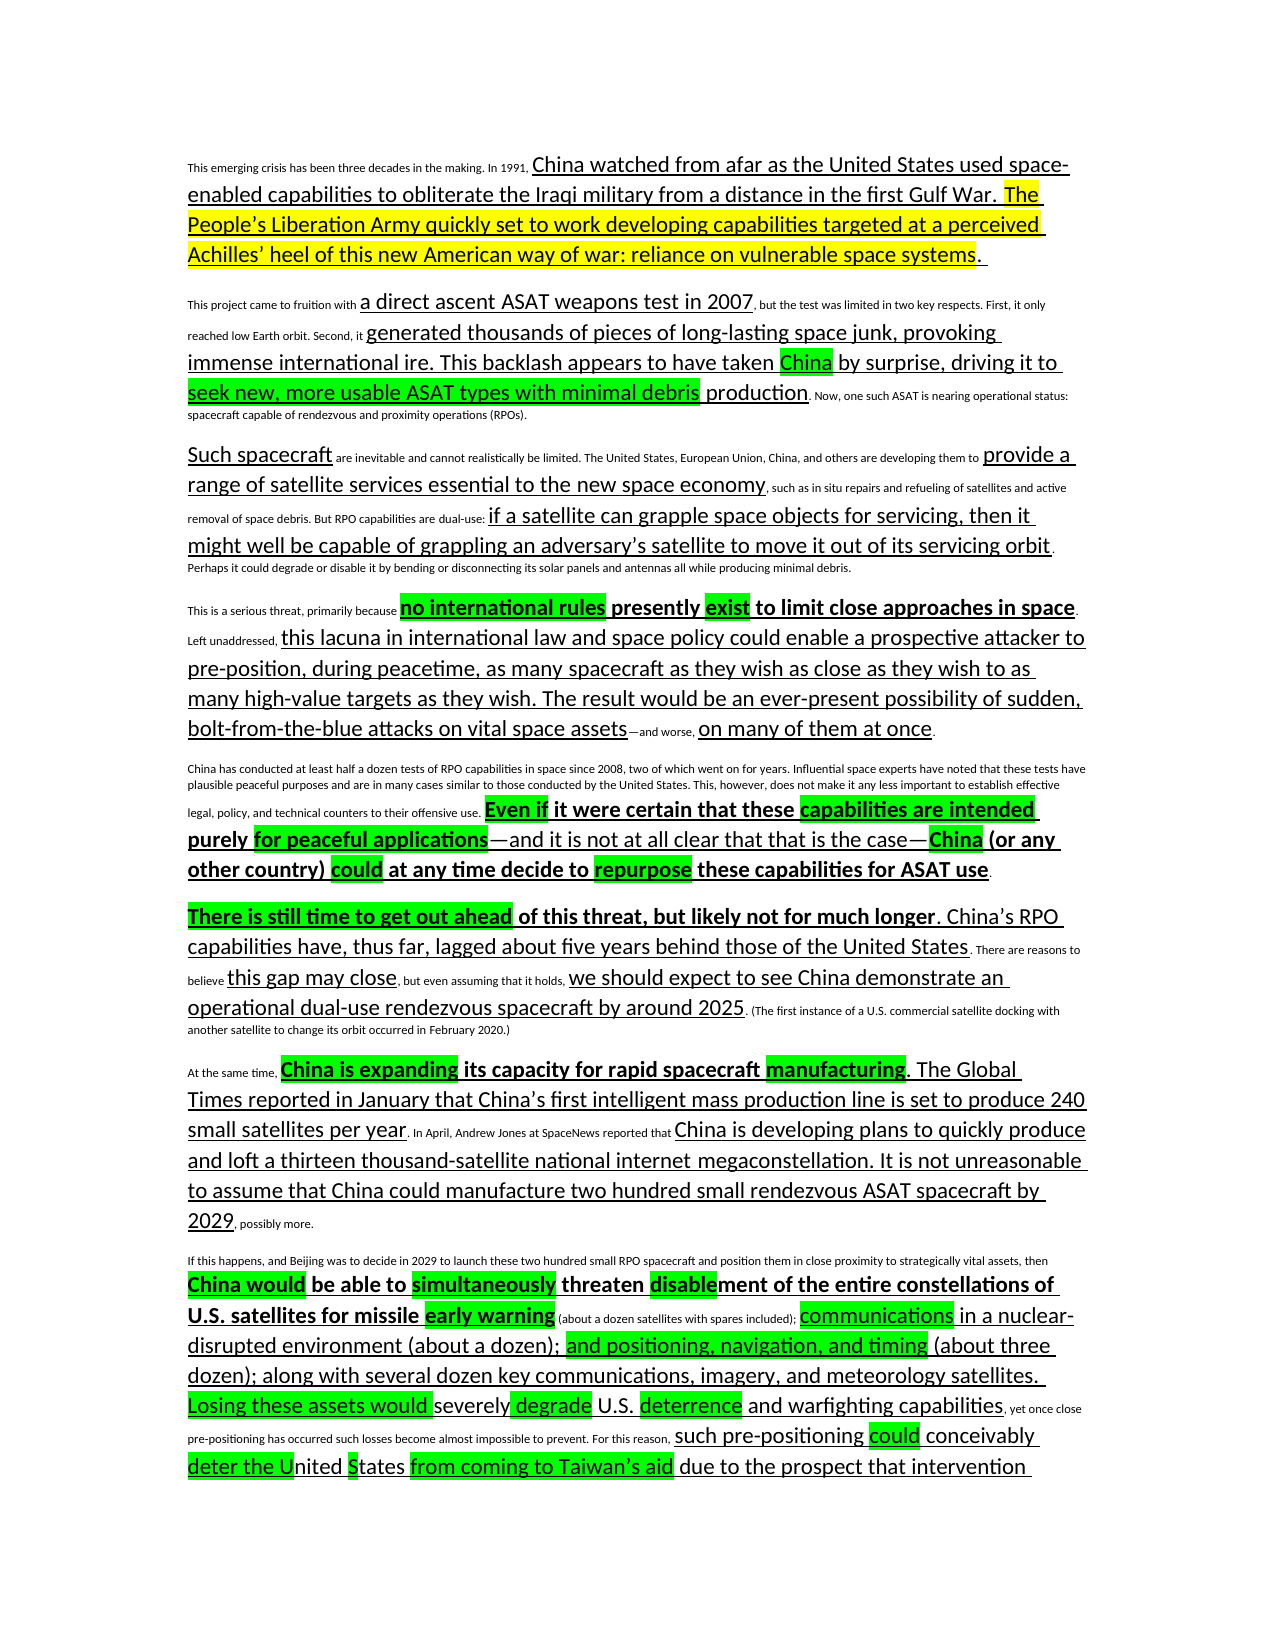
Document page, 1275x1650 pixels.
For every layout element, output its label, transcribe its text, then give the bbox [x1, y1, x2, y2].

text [187, 1253, 1087, 1480]
text This emerging crisis has been three decades in the making. In 1991, China watched from afar as the United States used space-enabled capabilities to obliterate the Iraqi military from a distance in the first Gulf War. The People’s Liberation Army quickly set to work developing capabilities targeted at a perceived Achilles’ heel of this new American way of war: reliance on vulnerable space systems. [187, 150, 1087, 269]
text Such spacecraft are inevitable and cannot realistically be limited. The United States, European Union, China, and others are developing them to provide a range of satellite services essential to the new space economy, such as in situ repairs and refueling of satellites and active removal of space debris. But RPO capabilities are dual-use: if a satellite can grapple space objects for servicing, then it might well be capable of grappling an adversary’s satellite to move it out of its servicing orbit. Perhaps it could degrade or disable it by bending or disconnecting its solar panels and antennas all while producing minimal debris. [187, 440, 1087, 576]
text There is still time to get out ahead of this threat, but likely not for much longer. China’s RPO capabilities have, thus far, lagged about five years behind those of the United States. There are reasons to believe this gap may close, but even assuming that it holds, we should expect to see China demonstrate an operational dual-use rendezvous spacecraft by around 2025. (The first instance of a U.S. commercial satellite docking with another satellite to change its orbit occurred in February 2020.) [187, 902, 1087, 1037]
text At the same time, China is expanding its capacity for rapid spacecraft manufacturing. The Global Times reported in January that China’s first intelligent mass production line is set to produce 240 small satellites per year. In April, Andrew Jones at SpaceNews reported that China is developing plans to quickly produce and loft a thirteen thousand-satellite national internet megaconstellation. It is not unreasonable to assume that China could manufacture two hundred small rendezvous ASAT spacecraft by 2029, possibly more. [187, 1110, 1087, 1170]
text At the same time, China is expanding its capacity for rapid spacecraft manufacturing. The Global Times reported in January that China’s first intelligent mass production line is set to produce 240 small satellites per year. In April, Andrew Jones at SpaceNews reported that China is developing plans to quickly produce and loft a thirteen thousand-satellite national internet megaconstellation. It is not unreasonable to assume that China could manufacture two hundred small rendezvous ASAT spacecraft by 2029, possibly more. [187, 1171, 1087, 1234]
text China has conducted at least half a dozen tests of RPO capabilities in space since 2008, two of which went on for years. Influential space experts have noted that these tests have plausible peaceful purposes and are in many cases similar to those conducted by the United States. This, however, does not make it any less important to establish effective legal, policy, and technical counters to their offensive use. Even if it were certain that these capabilities are intended purely for peaceful applications—and it is not at all clear that that is the case—China (or any other country) could at any time decide to repurpose these capabilities for ASAT use. [187, 761, 1087, 883]
text At the same time, China is expanding its capacity for rapid spacecraft manufacturing. The Global Times reported in January that China’s first intelligent mass production line is set to produce 240 small satellites per year. In April, Andrew Jones at SpaceNews reported that China is developing plans to quickly produce and loft a thirteen thousand-satellite national internet megaconstellation. It is not unreasonable to assume that China could manufacture two hundred small rendezvous ASAT spacecraft by 2029, possibly more. [187, 1055, 1087, 1109]
text This project came to fruition with a direct ascent ASAT weapons test in 2007, but the test was limited in two key respects. First, it only reached low Earth orbit. Second, it generated thousands of pieces of long-lasting space junk, provoking immense international ire. This backlash appears to have taken China by surprise, driving it to seek new, more usable ASAT types with minimal debris production. Now, one such ASAT is nearing operational status: spacecraft capable of rendezvous and proximity operations (RPOs). [187, 287, 1087, 423]
text This is a serious threat, primarily because no international rules presently exist to limit close approaches in space. Left unaddressed, this lacuna in international law and space policy could enable a prospective attacker to pre-position, during peacetime, as many spacecraft as they wish as close as they wish to as many high-value targets as they wish. The result would be an ever-present possibility of sudden, bolt-from-the-blue attacks on vital space assets—and worse, on many of them at once. [187, 593, 1087, 742]
